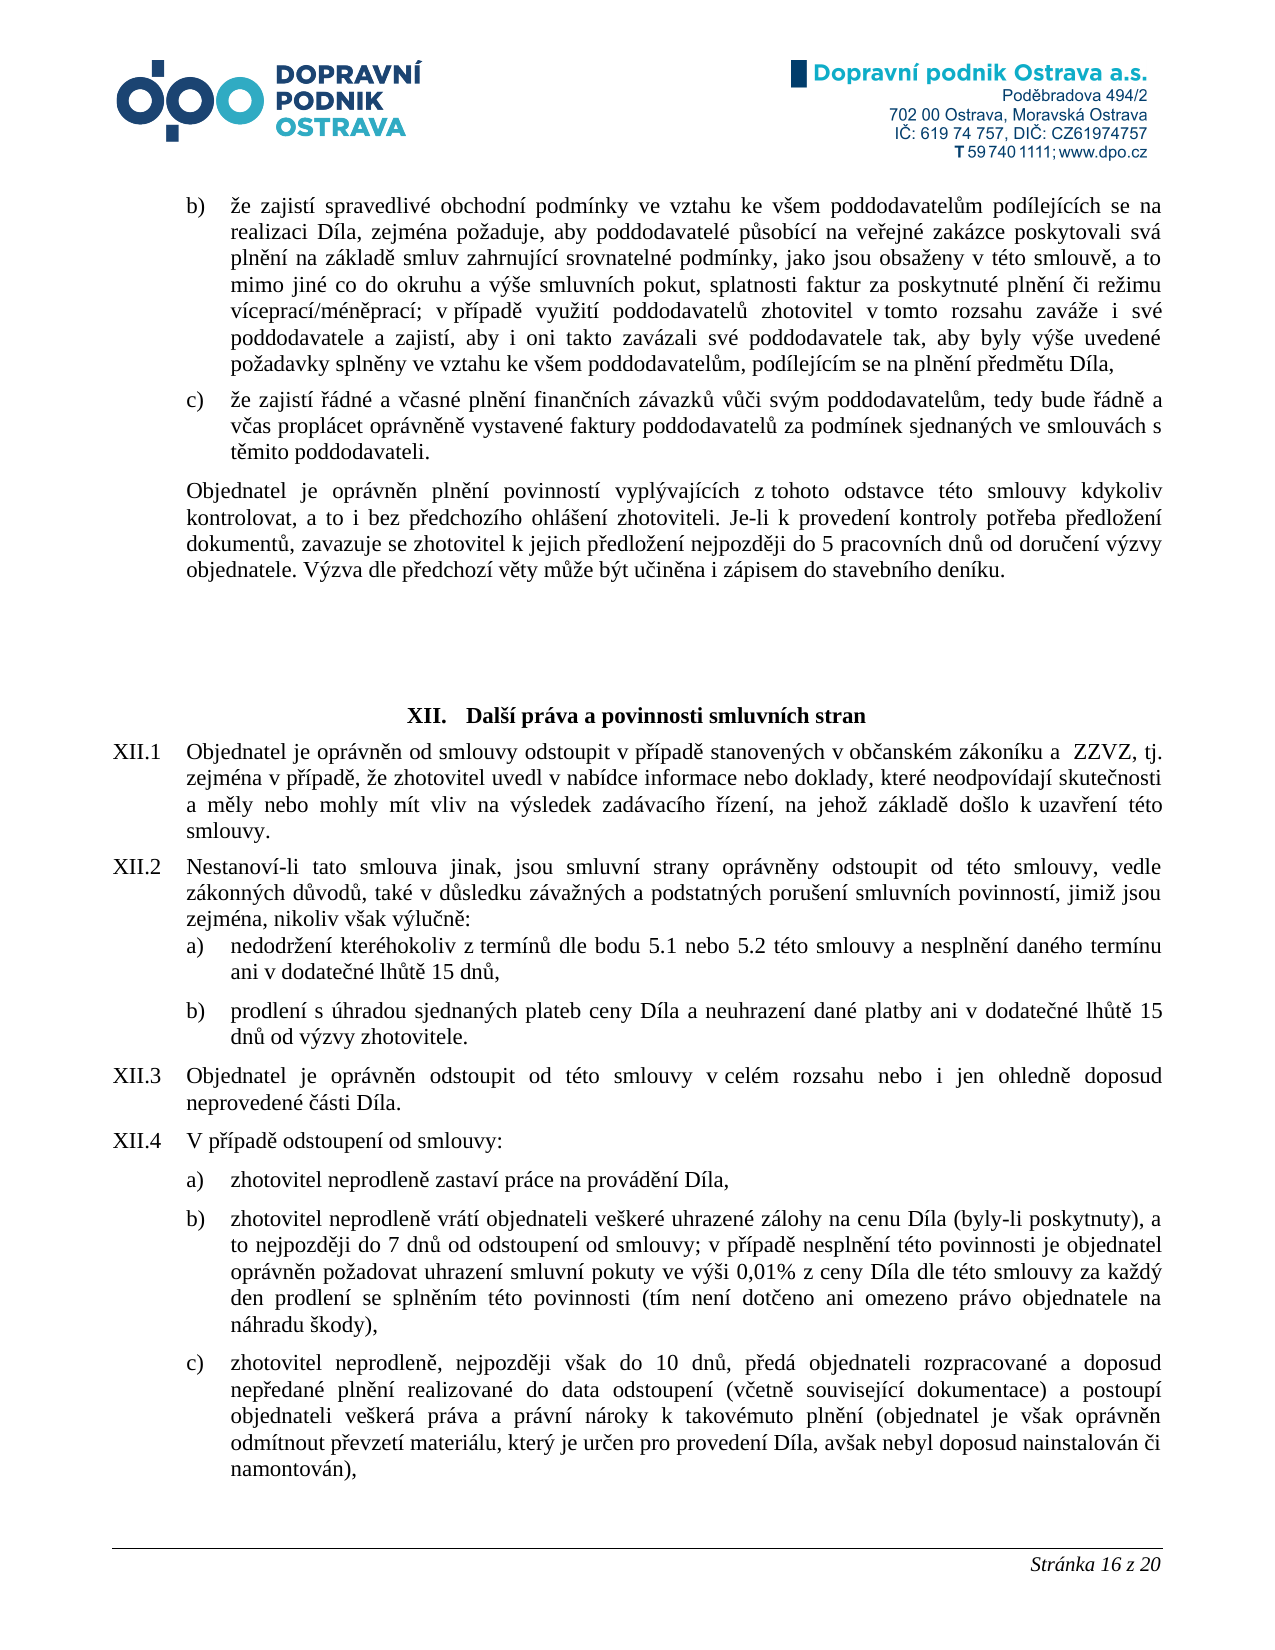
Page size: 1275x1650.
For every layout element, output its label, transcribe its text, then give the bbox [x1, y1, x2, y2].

list nedodržení kteréhokoliv z termínů dle bodu 5.1 nebo 5.2 této smlouvy a nesplnění daného termínu ani v dodatečné lhůtě 15 dnů, [186, 932, 1163, 984]
list že zajistí řádné a včasné plnění finančních závazků vůči svým poddodavatelům, tedy bude řádně a včas proplácet oprávněně vystavené faktury poddodavatelů za podmínek sjednaných ve smlouvách s těmito poddodavateli. [186, 386, 1163, 465]
list Další práva a povinnosti smluvních stran [112, 702, 1161, 729]
list Nestanoví-li tato smlouva jinak, jsou smluvní strany oprávněny odstoupit od této smlouvy, vedle zákonných důvodů, také v důsledku závažných a podstatných porušení smluvních povinností, jimiž jsou zejména, nikoliv však výlučně: [112, 853, 1163, 932]
list že zajistí spravedlivé obchodní podmínky ve vztahu ke všem poddodavatelům podílejících se na realizaci Díla, zejména požaduje, aby poddodavatelé působící na veřejné zakázce poskytovali svá plnění na základě smluv zahrnující srovnatelné podmínky, jako jsou obsaženy v této smlouvě, a to mimo jiné co do okruhu a výše smluvních pokut, splatnosti faktur za poskytnuté plnění či režimu víceprací/méněprací; v případě využití poddodavatelů zhotovitel v tomto rozsahu zaváže i své poddodavatele a zajistí, aby i oni takto zavázali své poddodavatele tak, aby byly výše uvedené požadavky splněny ve vztahu ke všem poddodavatelům, podílejícím se na plnění předmětu Díla, [186, 192, 1163, 376]
text Objednatel je oprávněn plnění povinností vyplývajících z tohoto odstavce této smlouvy kdykoliv kontrolovat, a to i bez předchozího ohlášení zhotoviteli. Je-li k provedení kontroly potřeba předložení dokumentů, zavazuje se zhotovitel k jejich předložení nejpozději do 5 pracovních dnů od doručení výzvy objednatele. Výzva dle předchozí věty může být učiněna i zápisem do stavebního deníku. [186, 477, 1163, 583]
list V případě odstoupení od smlouvy: [112, 1127, 1163, 1154]
list Objednatel je oprávněn od smlouvy odstoupit v případě stanovených v občanském zákoníku a ZZVZ, tj. zejména v případě, že zhotovitel uvedl v nabídce informace nebo doklady, které neodpovídají skutečnosti a měly nebo mohly mít vliv na výsledek zadávacího řízení, na jehož základě došlo k uzavření této smlouvy. [112, 738, 1163, 843]
list zhotovitel neprodleně vrátí objednateli veškeré uhrazené zálohy na cenu Díla (byly-li poskytnuty), a to nejpozději do 7 dnů od odstoupení od smlouvy; v případě nesplnění této povinnosti je objednatel oprávněn požadovat uhrazení smluvní pokuty ve výši 0,01% z ceny Díla dle této smlouvy za každý den prodlení se splněním této povinnosti (tím není dotčeno ani omezeno právo objednatele na náhradu škody), [186, 1205, 1163, 1337]
list Objednatel je oprávněn odstoupit od této smlouvy v celém rozsahu nebo i jen ohledně doposud neprovedené části Díla. [112, 1062, 1163, 1115]
list zhotovitel neprodleně, nejpozději však do 10 dnů, předá objednateli rozpracované a doposud nepředané plnění realizované do data odstoupení (včetně související dokumentace) a postoupí objednateli veškerá práva a právní nároky k takovémuto plnění (objednatel je však oprávněn odmítnout převzetí materiálu, který je určen pro provedení Díla, avšak nebyl doposud nainstalován či namontován), [186, 1349, 1163, 1481]
list prodlení s úhradou sjednaných plateb ceny Díla a neuhrazení dané platby ani v dodatečné lhůtě 15 dnů od výzvy zhotovitele. [186, 997, 1163, 1050]
list zhotovitel neprodleně zastaví práce na provádění Díla, [186, 1166, 1163, 1193]
picture [791, 60, 1147, 161]
picture [116, 60, 423, 142]
